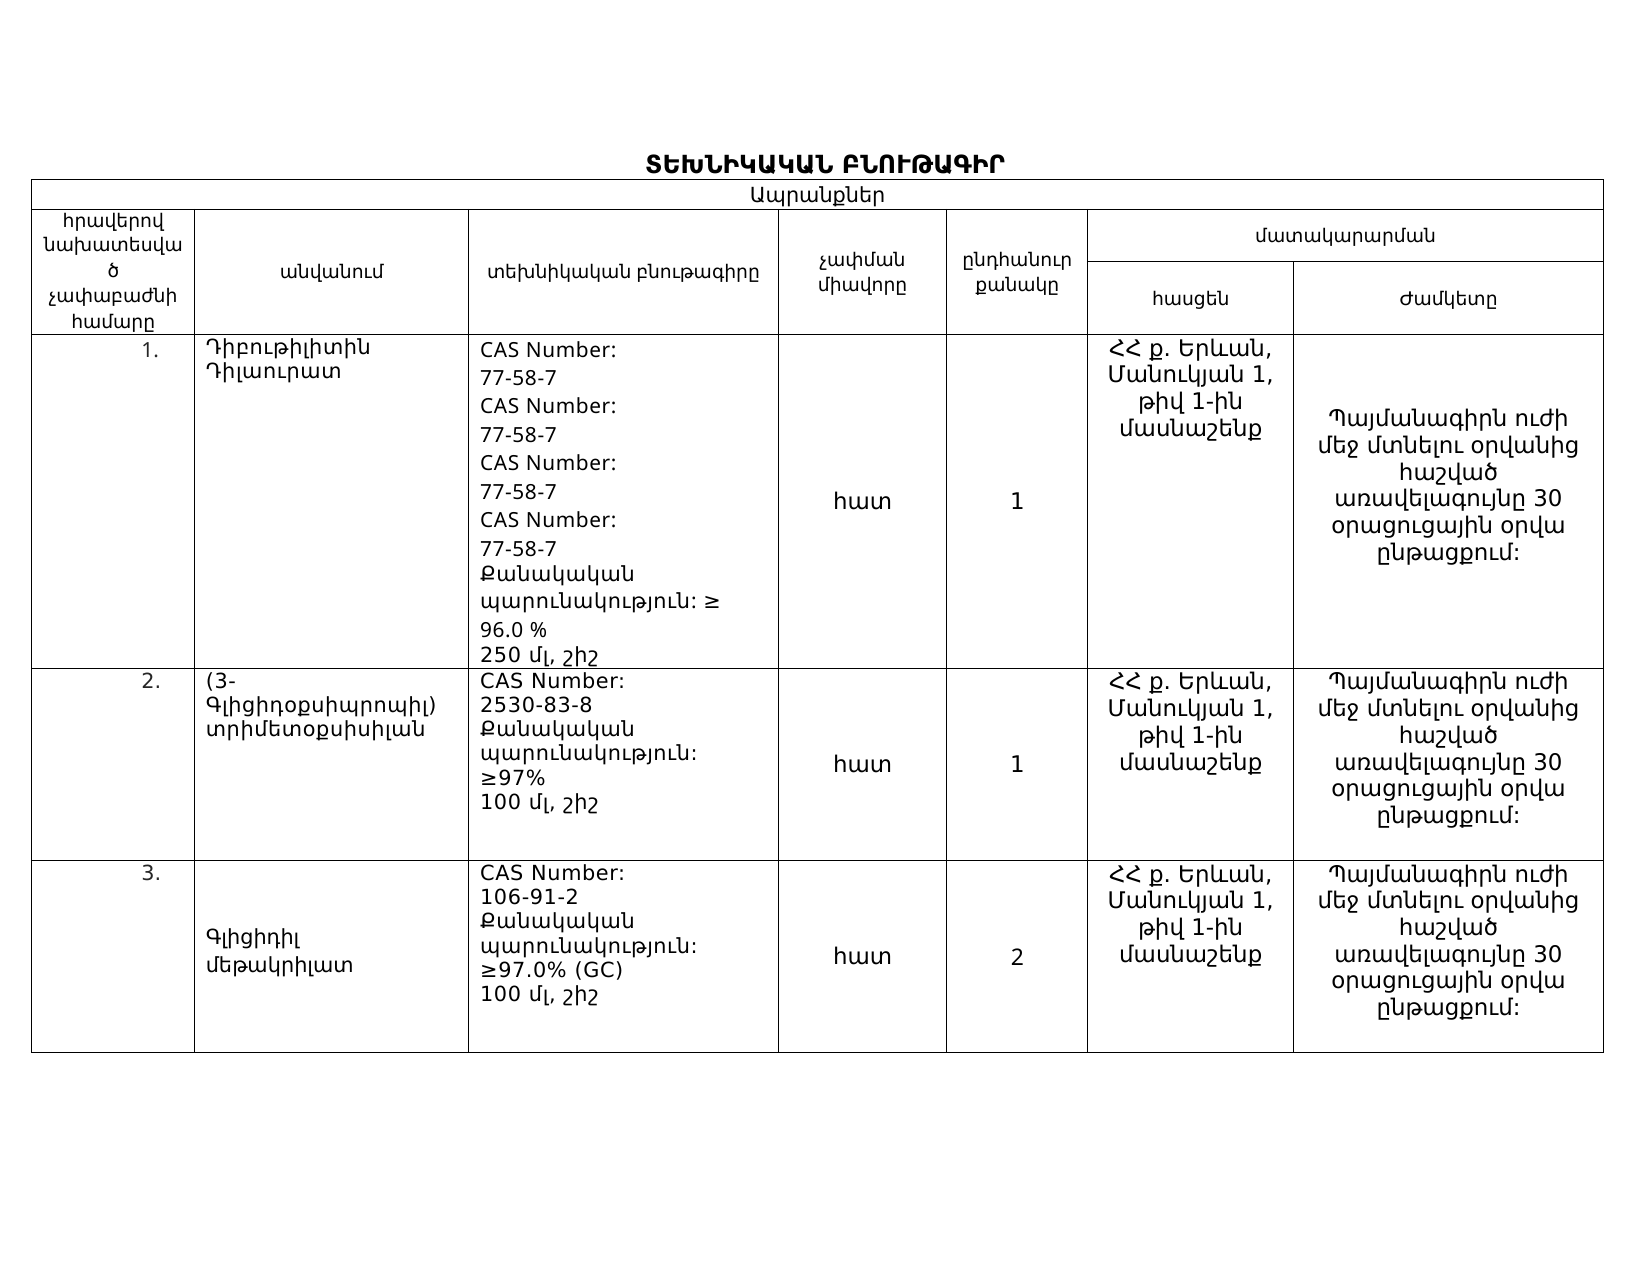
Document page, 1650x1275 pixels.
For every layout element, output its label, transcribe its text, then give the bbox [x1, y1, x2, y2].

table_cell Գլիցիդիլ մեթակրիլատ [195, 861, 468, 1052]
table_cell հատ [779, 335, 946, 668]
table_header Ապրանքներ [32, 180, 1603, 209]
table_cell Ժամկետը [1294, 262, 1603, 334]
table_cell [32, 335, 194, 668]
table_cell հատ [779, 861, 946, 1052]
table_cell հասցեն [1088, 262, 1293, 334]
table_cell ընդհանուր քանակը [947, 210, 1087, 334]
table_cell CAS Number: 2530-83-8 Քանակական պարունակություն: ≥97% 100 մլ, շիշ [469, 669, 778, 860]
table_cell 2 [947, 861, 1087, 1052]
table_cell չափման միավորը [779, 210, 946, 334]
table_cell (3-Գլիցիդօքսիպրոպիլ)տրիմետօքսիսիլան [195, 669, 468, 860]
table_cell [32, 669, 194, 860]
table_cell 1 [947, 335, 1087, 668]
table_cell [1088, 861, 1293, 1052]
text ՏԵԽՆԻԿԱԿԱՆ ԲՆՈՒԹԱԳԻՐ [150, 150, 1500, 179]
table_cell Պայմանագիրն ուժի մեջ մտնելու օրվանից հաշված առավելագույնը 30 օրացուցային օրվա ընթացքում: [1294, 669, 1603, 860]
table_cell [1294, 861, 1603, 1052]
table_cell ՀՀ ք. Երևան, Մանուկյան 1, թիվ 1-ին մասնաշենք [1088, 669, 1293, 860]
table_cell հրավերով նախատեսված չափաբաժնի համարը [32, 210, 194, 334]
table_cell Պայմանագիրն ուժի մեջ մտնելու օրվանից հաշված առավելագույնը 30 օրացուցային օրվա ընթացքում: [1294, 335, 1603, 668]
table_cell CAS Number: 77-58-7 CAS Number: 77-58-7 CAS Number: 77-58-7 CAS Number: 77-58-7 Քանակական պարունակություն: ≥ 96.0 % 250 մլ, շիշ [469, 335, 778, 668]
table_cell տեխնիկական բնութագիրը [469, 210, 778, 334]
table_cell հատ [779, 669, 946, 860]
table_cell 1 [947, 669, 1087, 860]
table_cell [32, 861, 194, 1052]
table_cell CAS Number: 106-91-2 Քանակական պարունակություն: ≥97.0% (GC) 100 մլ, շիշ [469, 861, 778, 1052]
table_cell ՀՀ ք. Երևան, Մանուկյան 1, թիվ 1-ին մասնաշենք [1088, 335, 1293, 668]
table_cell Դիբութիլիտին Դիլաուրատ [195, 335, 468, 668]
table_cell անվանում [195, 210, 468, 334]
table_cell մատակարարման [1088, 210, 1603, 261]
